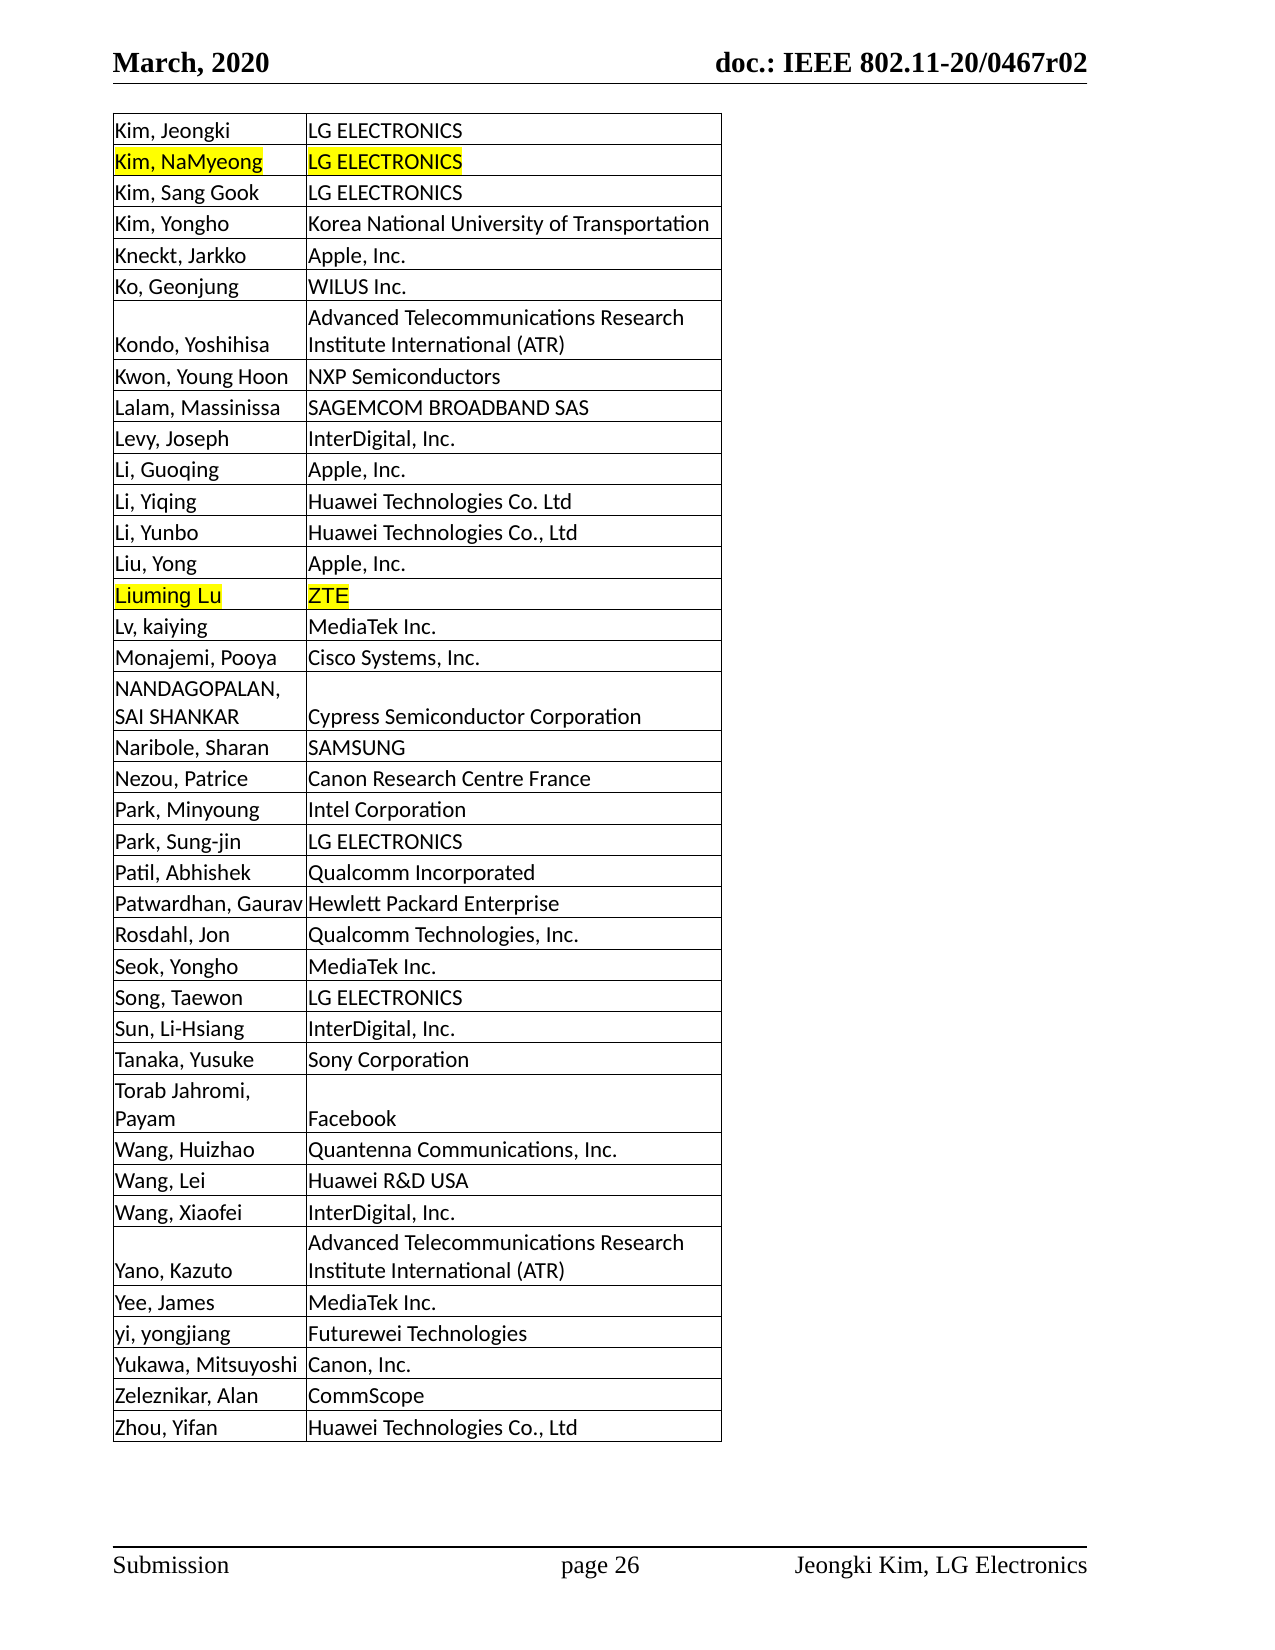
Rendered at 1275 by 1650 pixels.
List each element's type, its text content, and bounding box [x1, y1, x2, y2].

table_cell LG ELECTRONICS [307, 981, 721, 1011]
table_cell Yukawa, Mitsuyoshi [114, 1348, 306, 1378]
table_cell Sony Corporation [307, 1043, 721, 1073]
table_cell Kim, Yongho [114, 207, 306, 237]
table_cell Seok, Yongho [114, 950, 306, 980]
table_cell Wang, Xiaofei [114, 1196, 306, 1226]
table_cell InterDigital, Inc. [307, 422, 721, 452]
table_cell Cypress Semiconductor Corporation [307, 672, 721, 730]
table_cell Quantenna Communications, Inc. [307, 1133, 721, 1163]
table_cell Tanaka, Yusuke [114, 1043, 306, 1073]
table_cell Kwon, Young Hoon [114, 360, 306, 390]
table_cell Park, Sung-jin [114, 825, 306, 855]
table_cell Patil, Abhishek [114, 856, 306, 886]
table_cell Advanced Telecommunications Research Institute International (ATR) [307, 301, 721, 359]
table_cell WILUS Inc. [307, 270, 721, 300]
table_cell Apple, Inc. [307, 547, 721, 577]
table_cell Apple, Inc. [307, 239, 721, 269]
table_cell Canon Research Centre France [307, 762, 721, 792]
table_cell InterDigital, Inc. [307, 1196, 721, 1226]
table_cell Wang, Lei [114, 1165, 306, 1195]
table_cell NANDAGOPALAN, SAI SHANKAR [114, 672, 306, 730]
table_cell Advanced Telecommunications Research Institute International (ATR) [307, 1227, 721, 1284]
table_cell ZTE [307, 579, 721, 609]
table_cell Liu, Yong [114, 547, 306, 577]
table_cell Li, Guoqing [114, 454, 306, 484]
table_cell Huawei R&D USA [307, 1165, 721, 1195]
table_cell Huawei Technologies Co., Ltd [307, 1411, 721, 1441]
table_cell Yee, James [114, 1286, 306, 1316]
table_cell Song, Taewon [114, 981, 306, 1011]
table_cell Kim, NaMyeong [114, 145, 306, 175]
table_cell Li, Yiqing [114, 485, 306, 515]
table_cell Torab Jahromi, Payam [114, 1075, 306, 1132]
table_cell Futurewei Technologies [307, 1317, 721, 1347]
table_cell Monajemi, Pooya [114, 641, 306, 671]
table_cell Intel Corporation [307, 793, 721, 823]
table_cell Zeleznikar, Alan [114, 1379, 306, 1409]
table_cell Levy, Joseph [114, 422, 306, 452]
table_cell Qualcomm Technologies, Inc. [307, 918, 721, 948]
table_cell Cisco Systems, Inc. [307, 641, 721, 671]
table_cell MediaTek Inc. [307, 950, 721, 980]
table_cell Park, Minyoung [114, 793, 306, 823]
table_cell LG ELECTRONICS [307, 145, 721, 175]
table_cell SAMSUNG [307, 731, 721, 761]
table_cell NXP Semiconductors [307, 360, 721, 390]
table_cell Korea National University of Transportation [307, 207, 721, 237]
table_cell Lv, kaiying [114, 610, 306, 640]
table_cell Huawei Technologies Co., Ltd [307, 516, 721, 546]
table_cell MediaTek Inc. [307, 610, 721, 640]
table_cell Canon, Inc. [307, 1348, 721, 1378]
table_cell Rosdahl, Jon [114, 918, 306, 948]
table_cell LG ELECTRONICS [307, 825, 721, 855]
table_cell Liuming Lu [114, 579, 306, 609]
table_cell Lalam, Massinissa [114, 391, 306, 421]
table_cell Ko, Geonjung [114, 270, 306, 300]
table_cell CommScope [307, 1379, 721, 1409]
table_cell Kondo, Yoshihisa [114, 301, 306, 359]
table_cell Facebook [307, 1075, 721, 1132]
table_cell Kim, Sang Gook [114, 176, 306, 206]
table_cell Hewlett Packard Enterprise [307, 887, 721, 917]
table_cell Apple, Inc. [307, 454, 721, 484]
table_cell Patwardhan, Gaurav [114, 887, 306, 917]
table_cell Kim, Jeongki [114, 114, 306, 144]
table_cell Yano, Kazuto [114, 1227, 306, 1284]
table_cell yi, yongjiang [114, 1317, 306, 1347]
table_cell SAGEMCOM BROADBAND SAS [307, 391, 721, 421]
table_cell Wang, Huizhao [114, 1133, 306, 1163]
table_cell Li, Yunbo [114, 516, 306, 546]
table_cell LG ELECTRONICS [307, 176, 721, 206]
table_cell InterDigital, Inc. [307, 1012, 721, 1042]
table_cell Zhou, Yifan [114, 1411, 306, 1441]
table_cell MediaTek Inc. [307, 1286, 721, 1316]
table_cell Naribole, Sharan [114, 731, 306, 761]
table_cell Nezou, Patrice [114, 762, 306, 792]
table_cell Huawei Technologies Co. Ltd [307, 485, 721, 515]
table_cell Qualcomm Incorporated [307, 856, 721, 886]
table_cell Sun, Li-Hsiang [114, 1012, 306, 1042]
table_cell LG ELECTRONICS [307, 114, 721, 144]
table_cell Kneckt, Jarkko [114, 239, 306, 269]
